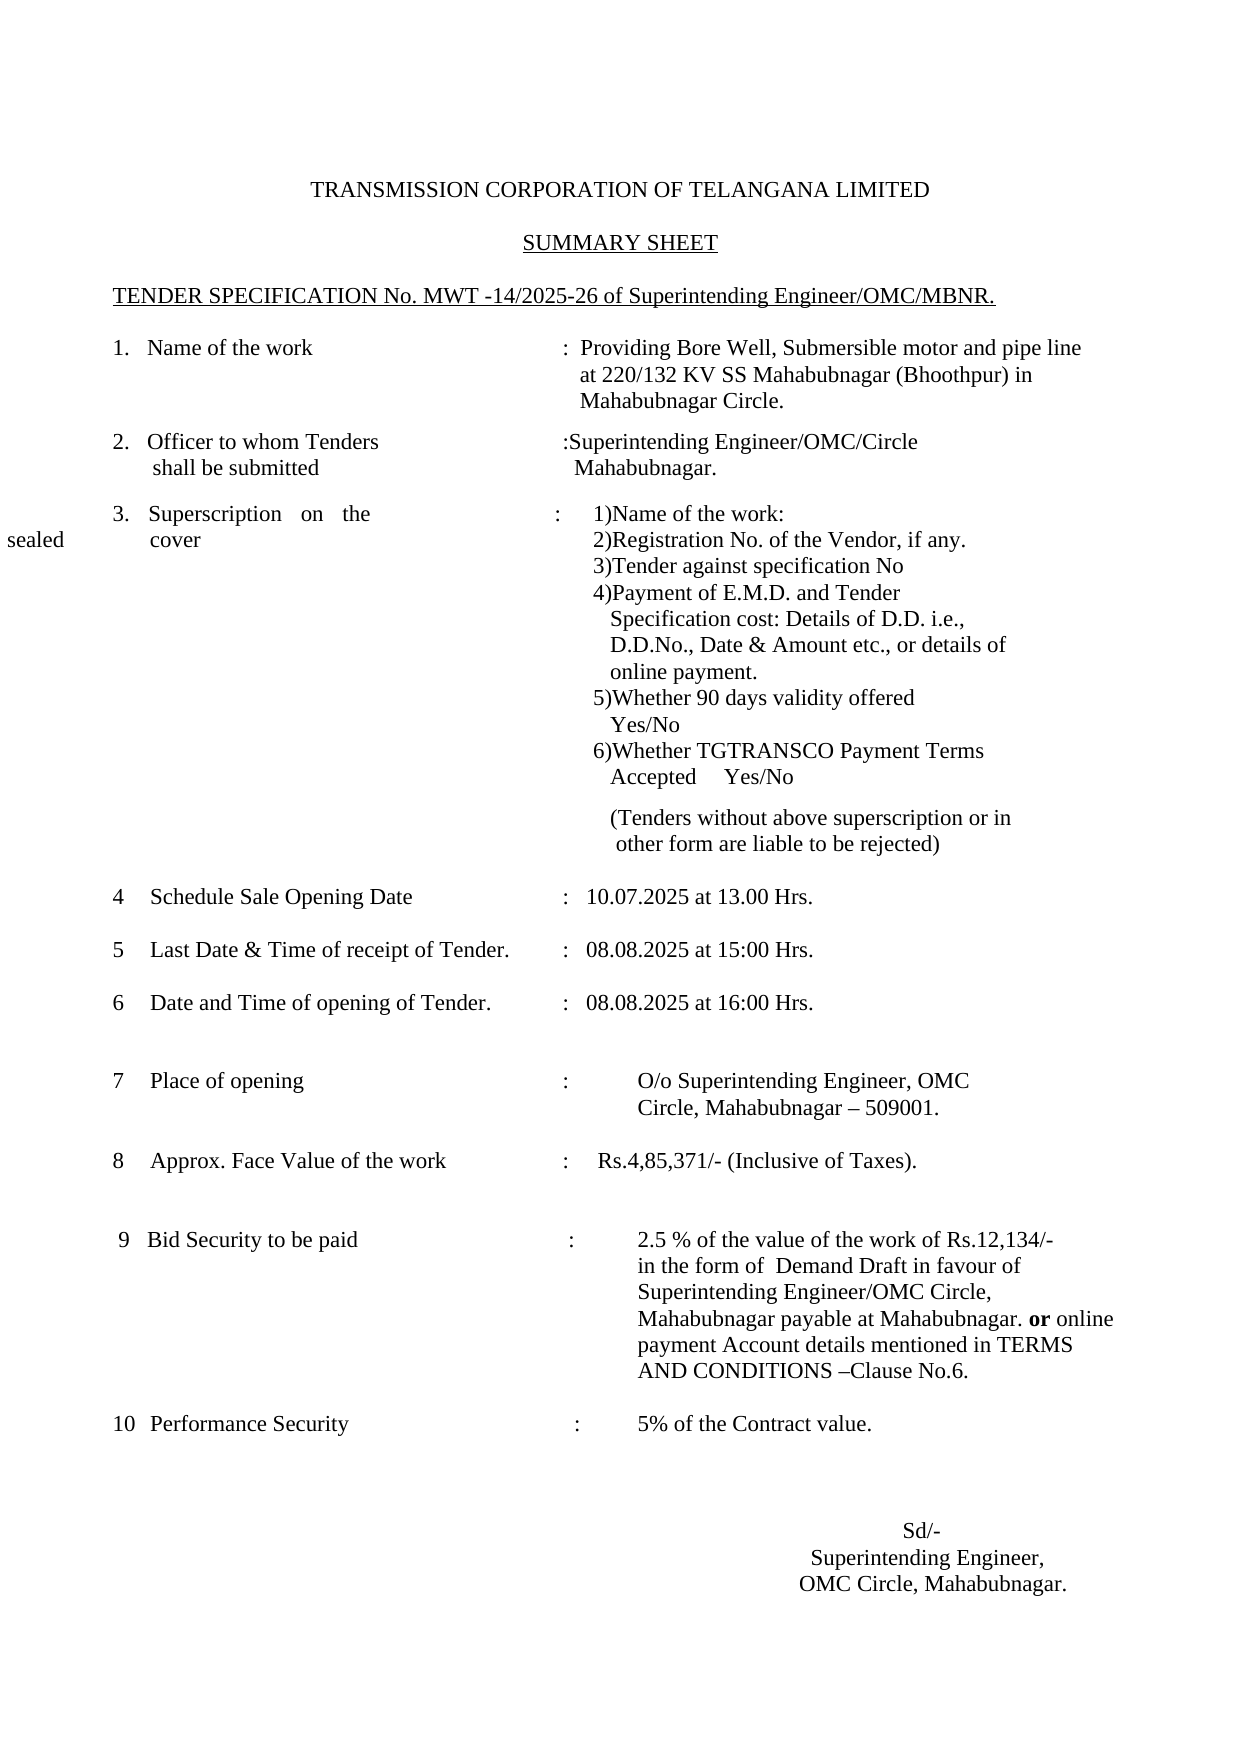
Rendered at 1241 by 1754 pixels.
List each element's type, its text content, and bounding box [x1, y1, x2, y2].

text TENDER SPECIFICATION No. MWT -14/2025-26 of Superintending Engineer/OMC/MBNR. [112, 282, 1128, 308]
text Mahabubnagar payable at Mahabubnagar. or online [562, 1305, 1128, 1331]
text at 220/132 KV SS Mahabubnagar (Bhoothpur) in [487, 361, 1128, 387]
text 1. Name of the work : Providing Bore Well, Submersible motor and pipe line [112, 334, 1128, 361]
text Superintending Engineer/OMC Circle, [562, 1278, 1128, 1305]
list Schedule Sale Opening Date : 10.07.2025 at 13.00 Hrs. [112, 883, 1128, 909]
table_header [44, 500, 70, 883]
list Performance Security : 5% of the Contract value. [112, 1410, 1128, 1437]
text OMC Circle, Mahabubnagar. [712, 1570, 1128, 1596]
text Mahabubnagar Circle. [487, 387, 1128, 413]
text in the form of Demand Draft in favour of [562, 1252, 1128, 1278]
table_header 1)Name of the work: 2)Registration No. of the Vendor, if any. 3)Tender against specification No 4)Payment of E.M.D. and Tender Specification cost: Details of D.D. i.e., D.D.No., Date & Amount etc., or details of online payment. 5)Whether 90 days validity offered Yes/No 6)Whether TGTRANSCO Payment Terms Accepted Yes/No (Tenders without above superscription or in other form are liable to be rejected) [563, 500, 1076, 883]
text Circle, Mahabubnagar – 509001. [600, 1094, 1128, 1120]
list Last Date & Time of receipt of Tender. : 08.08.2025 at 15:00 Hrs. [112, 936, 1128, 962]
text SUMMARY SHEET [112, 229, 1128, 255]
table_header 3. Superscription on the sealed cover [70, 500, 382, 883]
text Superintending Engineer, [787, 1544, 1128, 1570]
list Place of opening : O/o Superintending Engineer, OMC [112, 1068, 1128, 1094]
text 2. Officer to whom Tenders :Superintending Engineer/OMC/Circle [112, 428, 1128, 454]
list Approx. Face Value of the work : Rs.4,85,371/- (Inclusive of Taxes). [112, 1147, 1128, 1173]
text shall be submitted Mahabubnagar. [112, 454, 1128, 481]
text 9 Bid Security to be paid : 2.5 % of the value of the work of Rs.12,134/- [112, 1226, 1128, 1252]
text Sd/- [862, 1517, 1128, 1544]
text AND CONDITIONS –Clause No.6. [562, 1357, 1128, 1384]
text TRANSMISSION CORPORATION OF TELANGANA LIMITED [112, 176, 1128, 203]
table_header : [382, 500, 562, 883]
text payment Account details mentioned in TERMS [562, 1331, 1128, 1357]
list Date and Time of opening of Tender. : 08.08.2025 at 16:00 Hrs. [112, 988, 1128, 1015]
